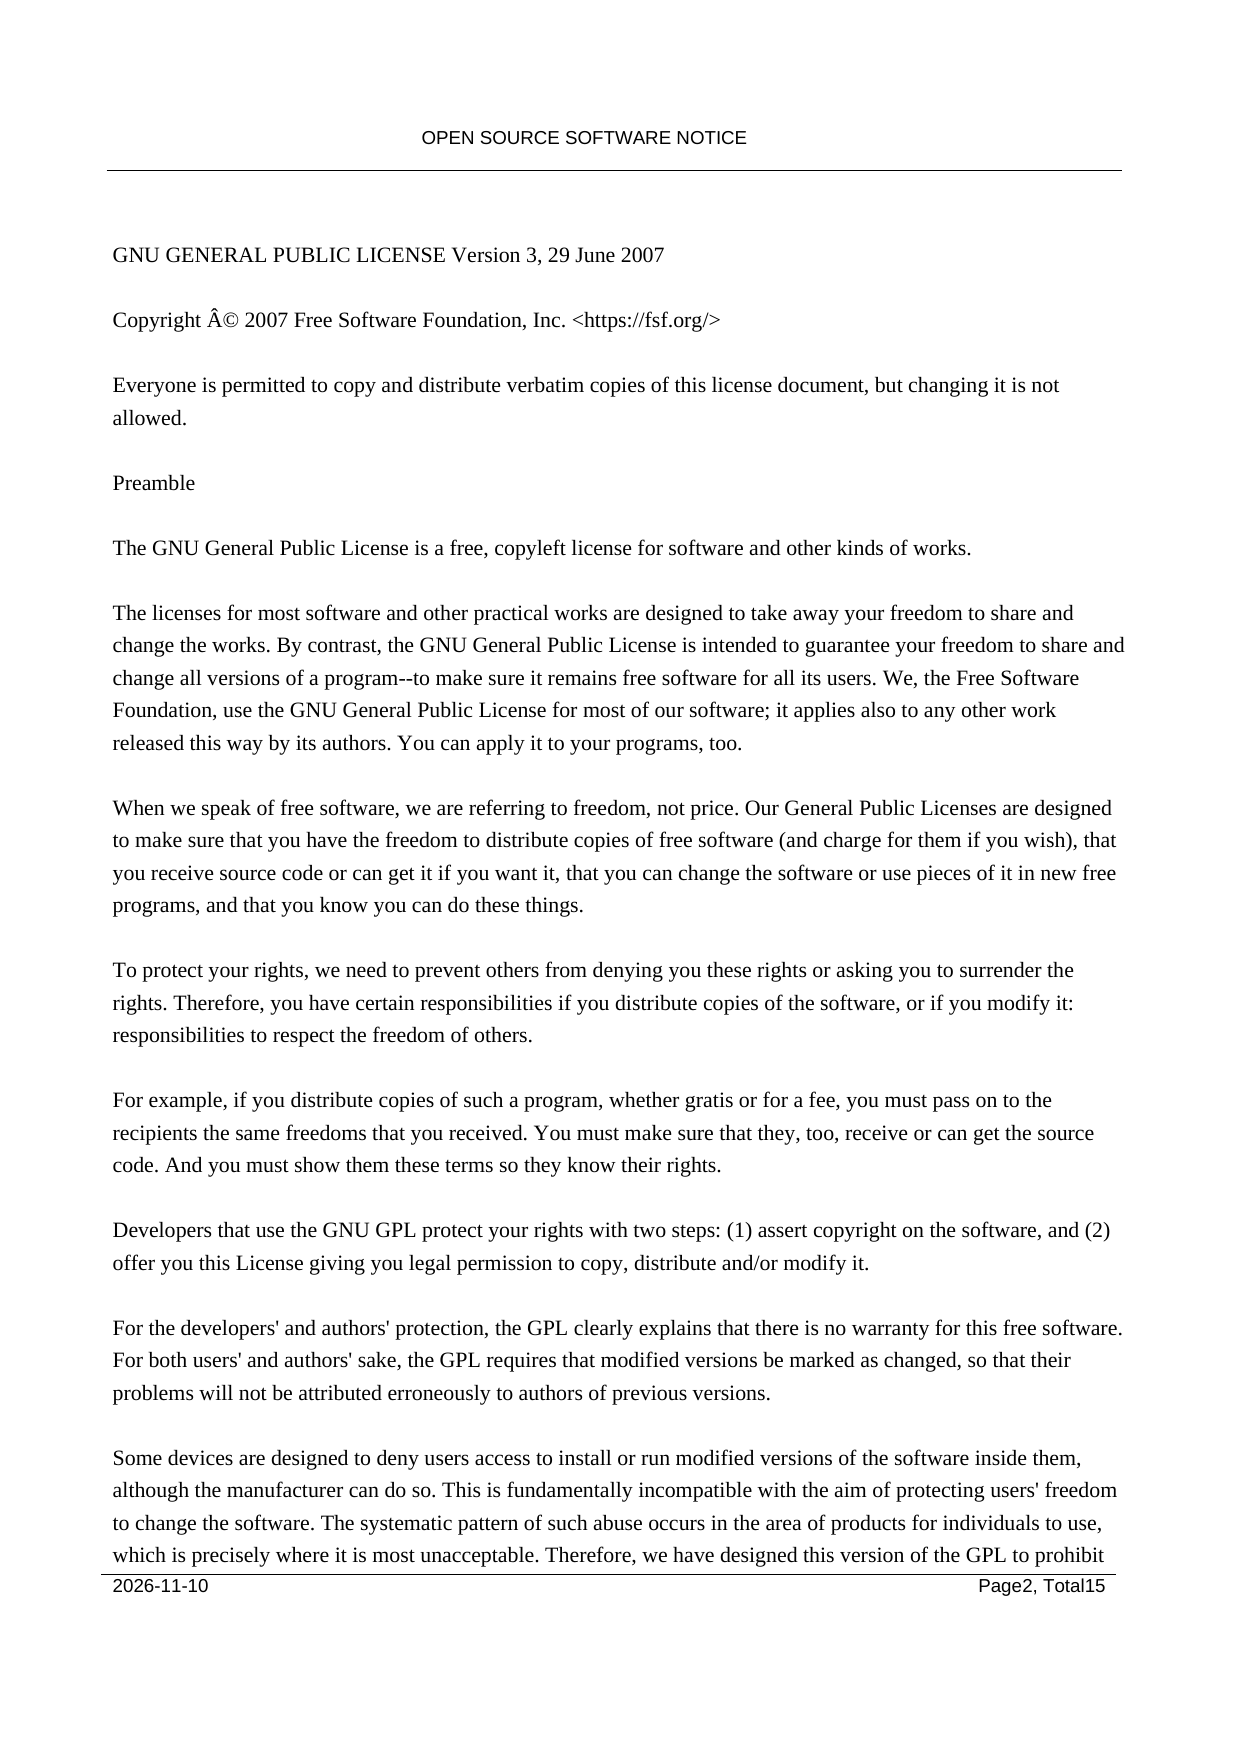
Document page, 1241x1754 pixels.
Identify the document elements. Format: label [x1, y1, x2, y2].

text [112, 206, 1128, 1571]
